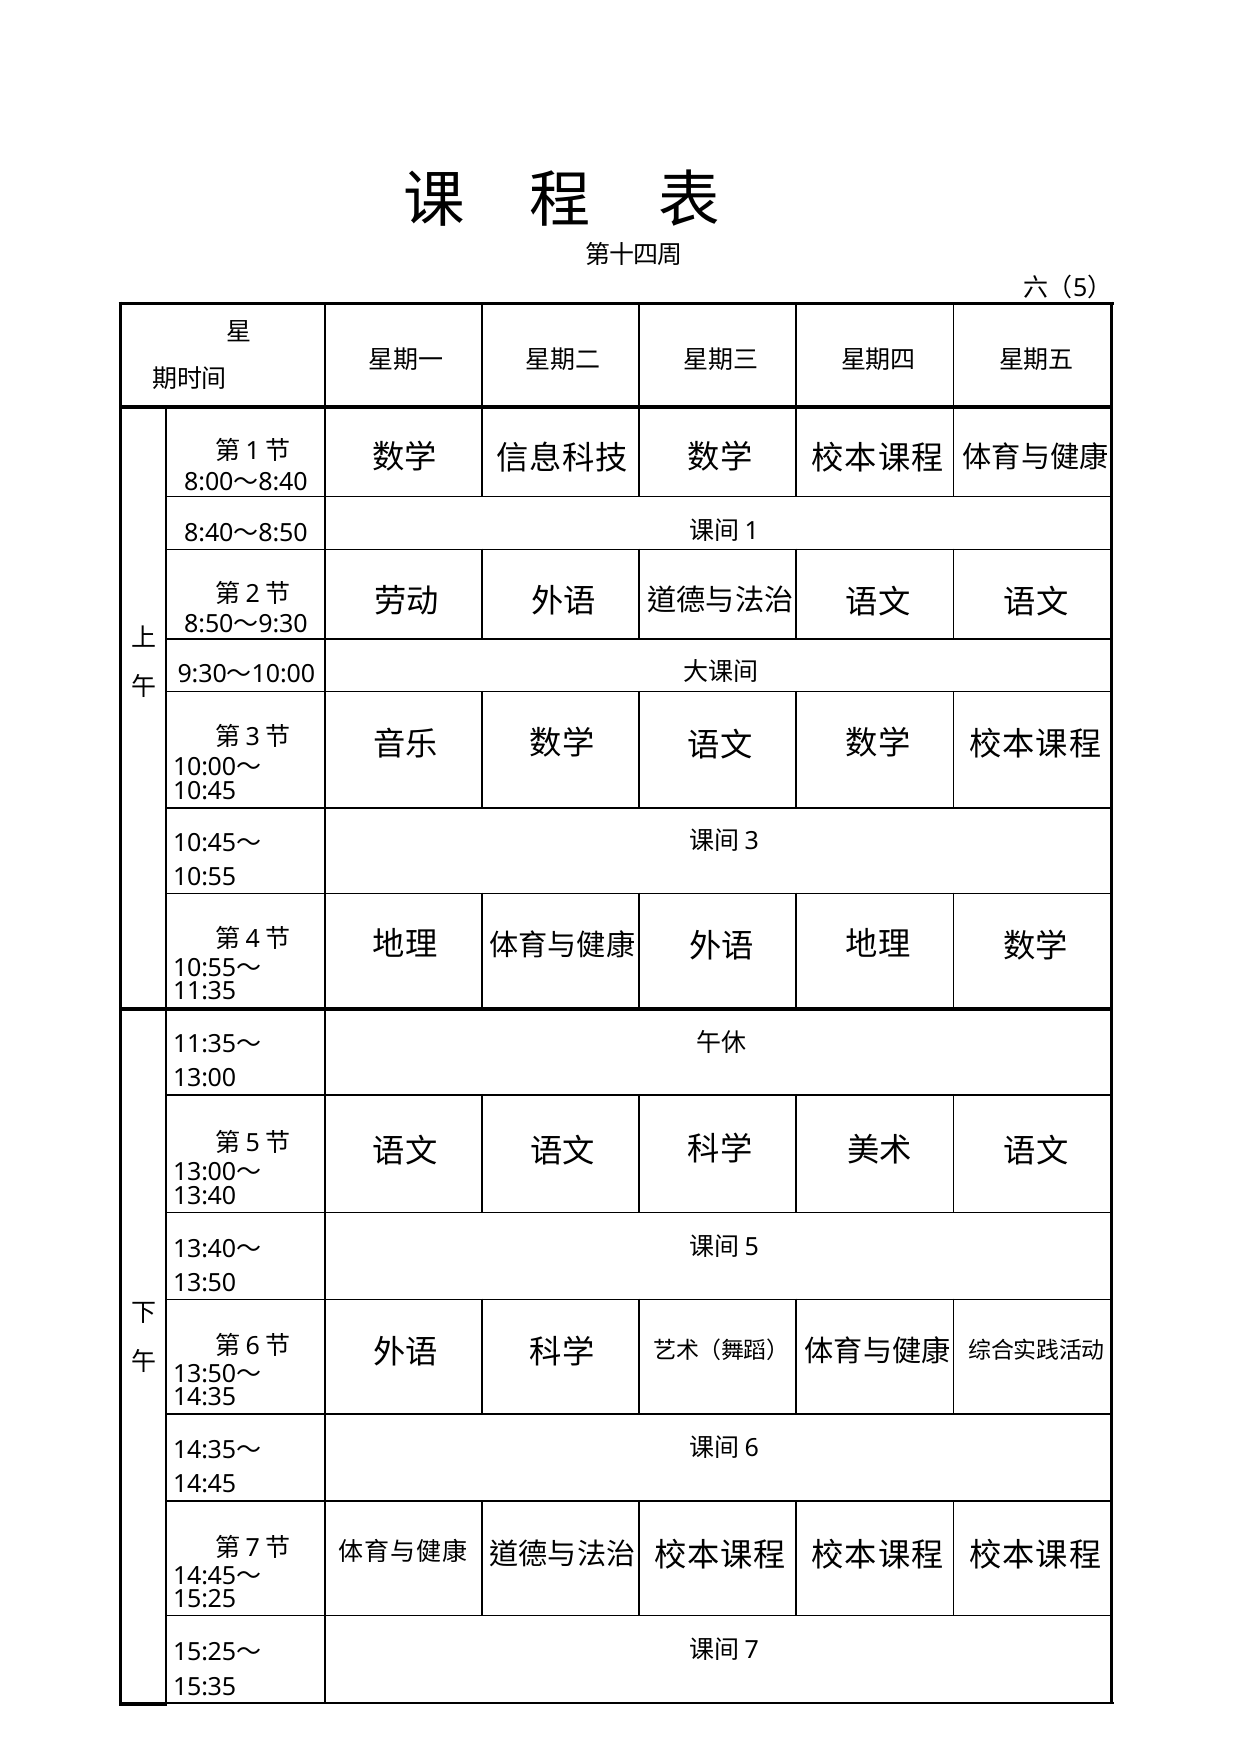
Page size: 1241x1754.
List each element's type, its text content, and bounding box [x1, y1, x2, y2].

table_cell 第5节 13:00～13:40 [167, 1096, 324, 1212]
table_cell 下 午 [122, 1011, 165, 1702]
table_cell 数学 [797, 692, 953, 807]
table_cell 校本课程 [954, 1502, 1110, 1614]
table_cell 大课间 [326, 640, 1110, 691]
table_cell 课间3 [326, 809, 1110, 893]
table_cell 14:35～14:45 [167, 1415, 324, 1500]
table_cell 语文 [954, 1096, 1110, 1212]
text 课 程 表 [403, 159, 1116, 237]
table_header 星期五 [954, 305, 1110, 405]
table_cell 外语 [640, 894, 795, 1007]
table_cell 语文 [797, 550, 953, 638]
table_header 星期二 [483, 305, 638, 405]
table_cell 11:35～13:00 [167, 1011, 324, 1094]
table_cell 校本课程 [954, 692, 1110, 807]
table_cell 数学 [326, 409, 481, 496]
table_cell 上 午 [122, 409, 165, 1007]
table_cell 综合实践活动 [954, 1300, 1110, 1413]
table_cell 课间7 [326, 1616, 1110, 1702]
table_cell 地理 [326, 894, 481, 1007]
table_header 星期时间 [122, 305, 324, 405]
table_cell 9:30～10:00 [167, 640, 324, 691]
table_cell 数学 [640, 409, 795, 496]
table_cell 15:25～15:35 [167, 1616, 324, 1702]
table_cell 地理 [797, 894, 953, 1007]
table_cell 13:40～13:50 [167, 1213, 324, 1298]
table_cell 道德与法治 [640, 550, 795, 638]
table_cell 体育与健康 [954, 409, 1110, 496]
table_cell 8:40～8:50 [167, 497, 324, 548]
table_cell 课间6 [326, 1415, 1110, 1500]
table_cell 语文 [483, 1096, 638, 1212]
table_cell 道德与法治 [483, 1502, 638, 1614]
table_cell 课间5 [326, 1213, 1110, 1298]
table_cell 艺术（舞蹈） [640, 1300, 795, 1413]
table_cell 10:45～10:55 [167, 809, 324, 893]
table_cell 美术 [797, 1096, 953, 1212]
table_cell 外语 [326, 1300, 481, 1413]
table_cell 劳动 [326, 550, 481, 638]
table_cell 科学 [640, 1096, 795, 1212]
table_cell 午休 [326, 1011, 1110, 1094]
table_cell 第3节 10:00～10:45 [167, 692, 324, 807]
table_header 星期三 [640, 305, 795, 405]
table_cell 语文 [640, 692, 795, 807]
table_cell 第1节 8:00～8:40 [167, 409, 324, 496]
table_cell 第7节 14:45～15:25 [167, 1502, 324, 1614]
table_cell 音乐 [326, 692, 481, 807]
text 六（5） [120, 275, 1112, 302]
table_header 星期一 [326, 305, 481, 405]
table_cell 体育与健康 [483, 894, 638, 1007]
table_cell 体育与健康 [326, 1502, 481, 1614]
table_cell 体育与健康 [797, 1300, 953, 1413]
table_cell 语文 [326, 1096, 481, 1212]
text 第十四周 [585, 237, 1116, 271]
table_cell 校本课程 [797, 1502, 953, 1614]
table_cell 外语 [483, 550, 638, 638]
table_cell 科学 [483, 1300, 638, 1413]
table_cell 第2节 8:50～9:30 [167, 550, 324, 638]
table_cell 语文 [954, 550, 1110, 638]
table_cell 校本课程 [797, 409, 953, 496]
table_cell 课间1 [326, 497, 1110, 548]
table_cell 第6节 13:50～14:35 [167, 1300, 324, 1413]
table_cell 第4节 10:55～11:35 [167, 894, 324, 1007]
table_cell 数学 [483, 692, 638, 807]
table_cell 校本课程 [640, 1502, 795, 1614]
table_cell 数学 [954, 894, 1110, 1007]
table_cell 信息科技 [483, 409, 638, 496]
table_header 星期四 [797, 305, 953, 405]
